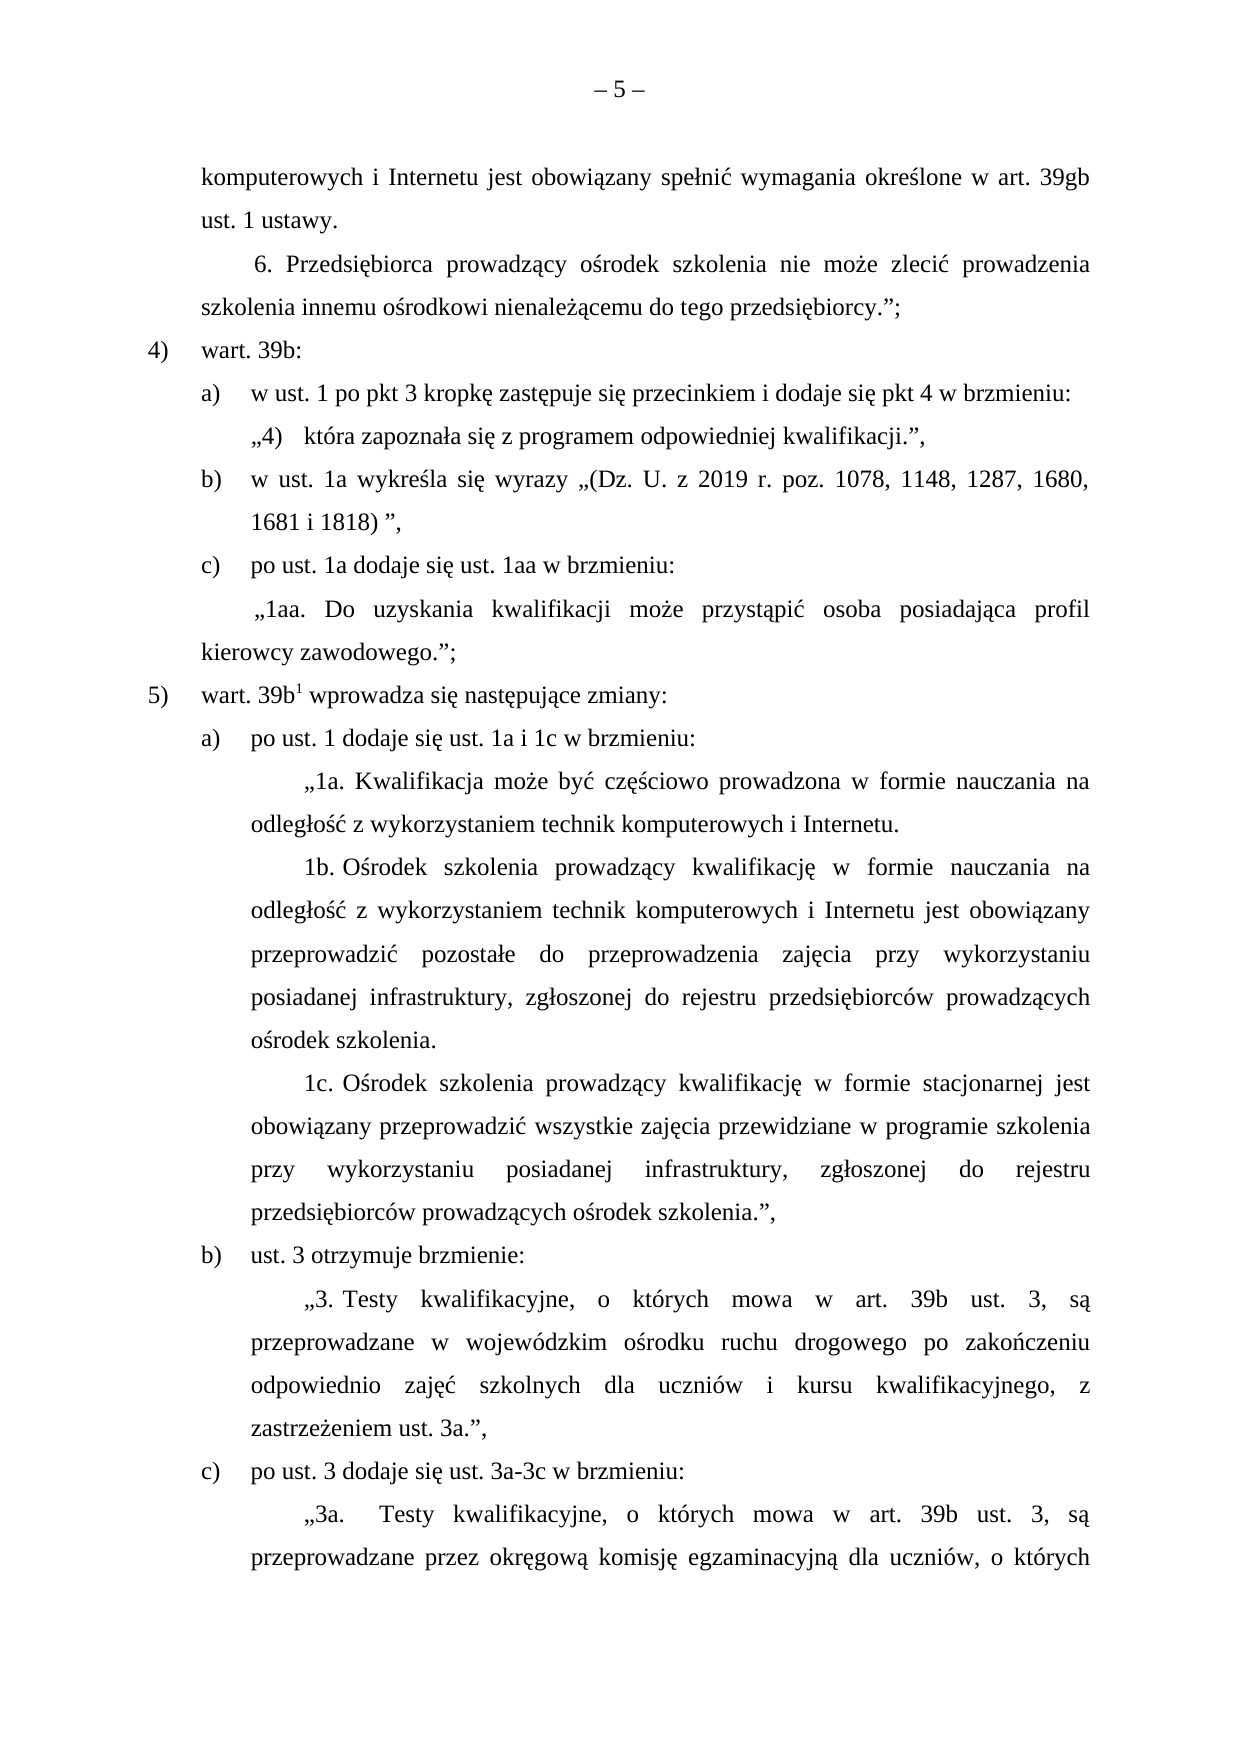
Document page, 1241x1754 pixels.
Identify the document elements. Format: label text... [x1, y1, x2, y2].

text c) po ust. 1a dodaje się ust. 1aa w brzmieniu: [201, 551, 1091, 579]
text 5) wart. 39b1 wprowadza się następujące zmiany: [148, 680, 1091, 709]
text b) w ust. 1a wykreśla się wyrazy „(Dz. U. z 2019 r. poz. 1078, 1148, 1287, 1680, 1681 i 1818) ”, [201, 464, 1091, 536]
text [201, 162, 1091, 234]
text 1c. Ośrodek szkolenia prowadzący kwalifikację w formie stacjonarnej jest obowiązany przeprowadzić wszystkie zajęcia przewidziane w programie szkolenia przy wykorzystaniu posiadanej infrastruktury, zgłoszonej do rejestru przedsiębiorców prowadzących ośrodek szkolenia.”, [251, 1068, 1091, 1226]
text c) po ust. 3 dodaje się ust. 3a-3c w brzmieniu: [201, 1456, 1091, 1485]
text 6. Przedsiębiorca prowadzący ośrodek szkolenia nie może zlecić prowadzenia szkolenia innemu ośrodkowi nienależącemu do tego przedsiębiorcy.”; [201, 249, 1091, 321]
text b) ust. 3 otrzymuje brzmienie: [201, 1241, 1091, 1269]
text „3. Testy kwalifikacyjne, o których mowa w art. 39b ust. 3, są przeprowadzane w wojewódzkim ośrodku ruchu drogowego po zakończeniu odpowiednio zajęć szkolnych dla uczniów i kursu kwalifikacyjnego, z zastrzeżeniem ust. 3a.”, [251, 1284, 1091, 1442]
text a) w ust. 1 po pkt 3 kropkę zastępuje się przecinkiem i dodaje się pkt 4 w brzmieniu: [201, 378, 1091, 407]
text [251, 1499, 1091, 1571]
text 1b. Ośrodek szkolenia prowadzący kwalifikację w formie nauczania na odległość z wykorzystaniem technik komputerowych i Internetu jest obowiązany przeprowadzić pozostałe do przeprowadzenia zajęcia przy wykorzystaniu posiadanej infrastruktury, zgłoszonej do rejestru przedsiębiorców prowadzących ośrodek szkolenia. [251, 852, 1091, 1054]
text „4) która zapoznała się z programem odpowiedniej kwalifikacji.”, [251, 421, 1091, 450]
text a) po ust. 1 dodaje się ust. 1a i 1c w brzmieniu: [201, 723, 1091, 752]
text 4) wart. 39b: [148, 335, 1091, 364]
text „1a. Kwalifikacja może być częściowo prowadzona w formie nauczania na odległość z wykorzystaniem technik komputerowych i Internetu. [251, 766, 1091, 838]
text „1aa. Do uzyskania kwalifikacji może przystąpić osoba posiadająca profil kierowcy zawodowego.”; [201, 594, 1091, 666]
